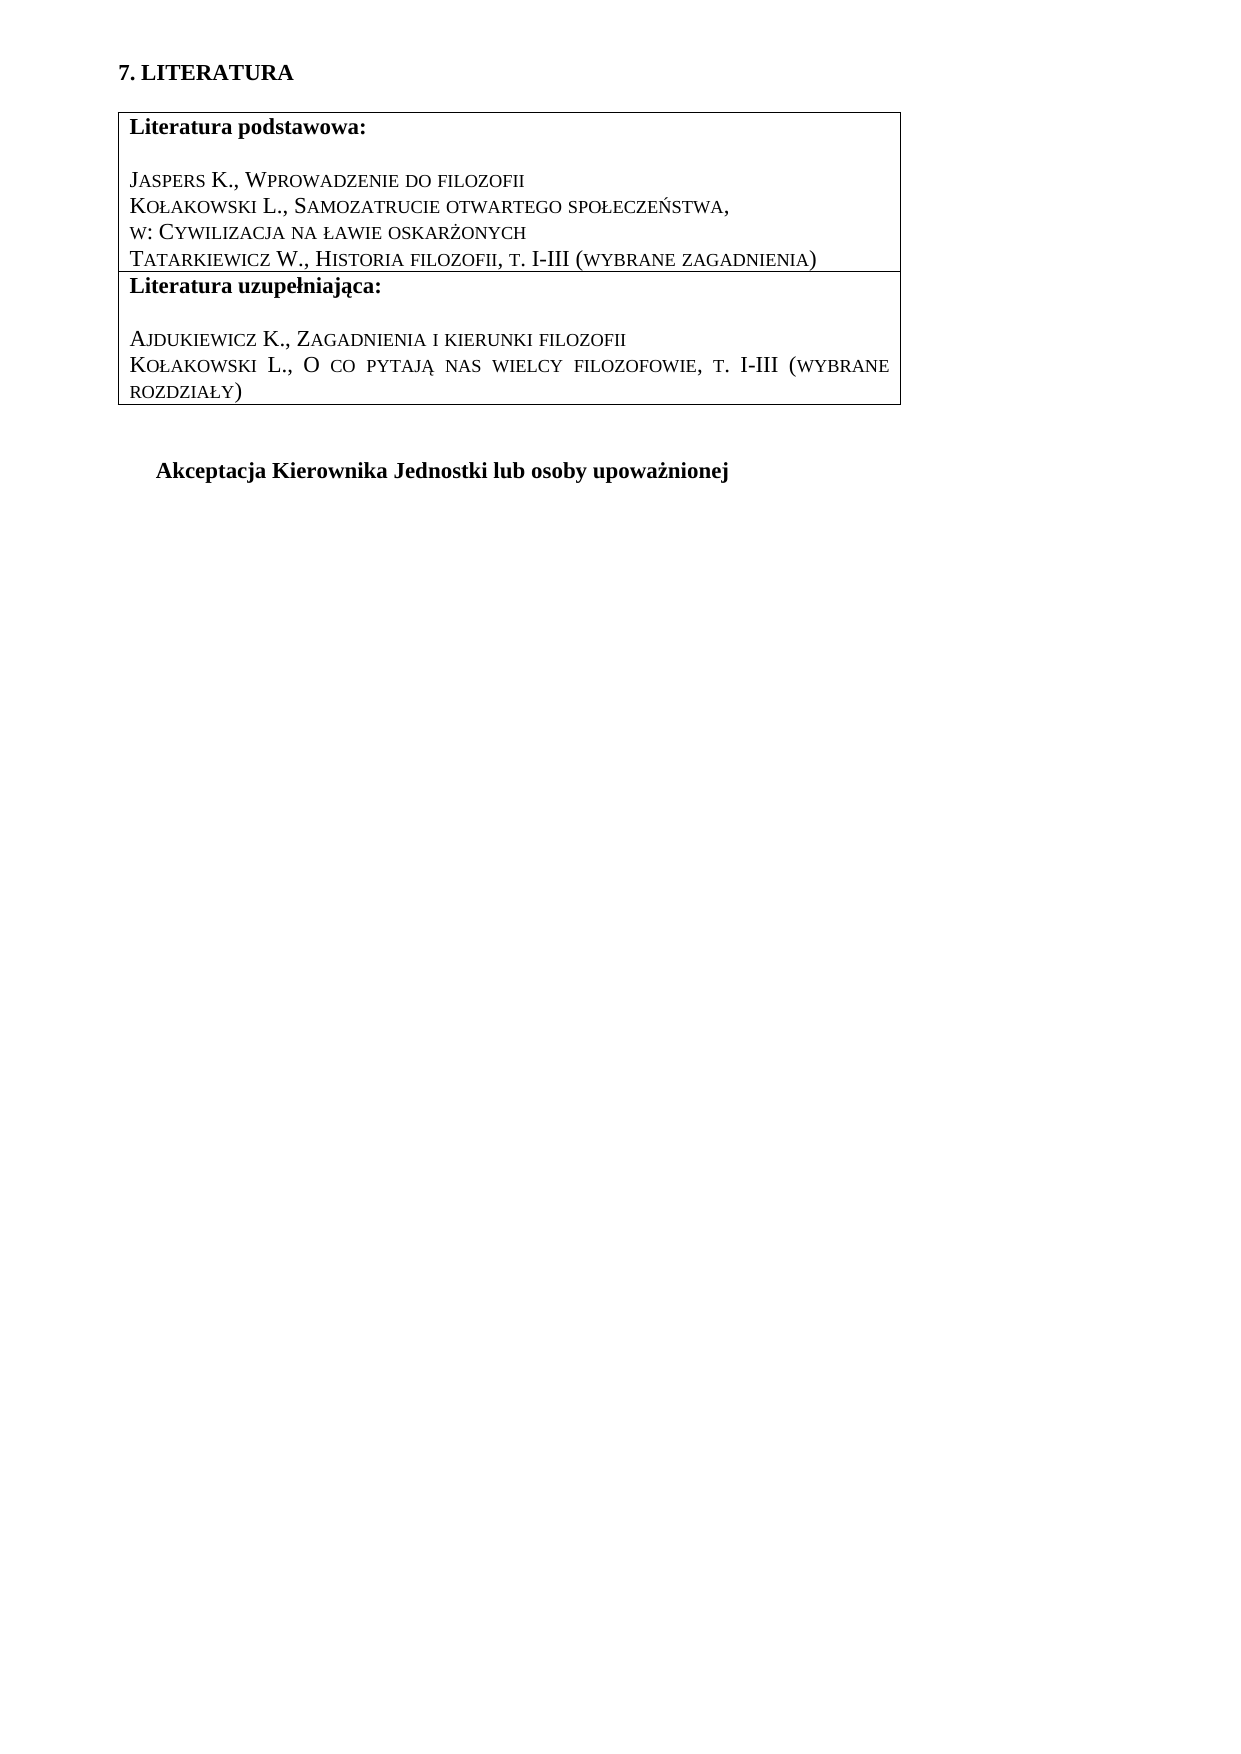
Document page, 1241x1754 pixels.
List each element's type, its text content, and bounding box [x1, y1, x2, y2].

text Akceptacja Kierownika Jednostki lub osoby upoważnionej [156, 458, 1122, 484]
text 7. LITERATURA [118, 59, 1122, 86]
table_header Literatura podstawowa: Jaspers K., Wprowadzenie do filozofii Kołakowski L., Samozatrucie otwartego społeczeństwa, w: Cywilizacja na ławie oskarżonych Tatarkiewicz W., Historia filozofii, t. I-III (wybrane zagadnienia) [119, 113, 900, 271]
table_cell Literatura uzupełniająca: Ajdukiewicz K., Zagadnienia i kierunki filozofii Kołakowski L., O co pytają nas wielcy filozofowie, t. I-III (wybrane rozdziały) [119, 272, 900, 404]
